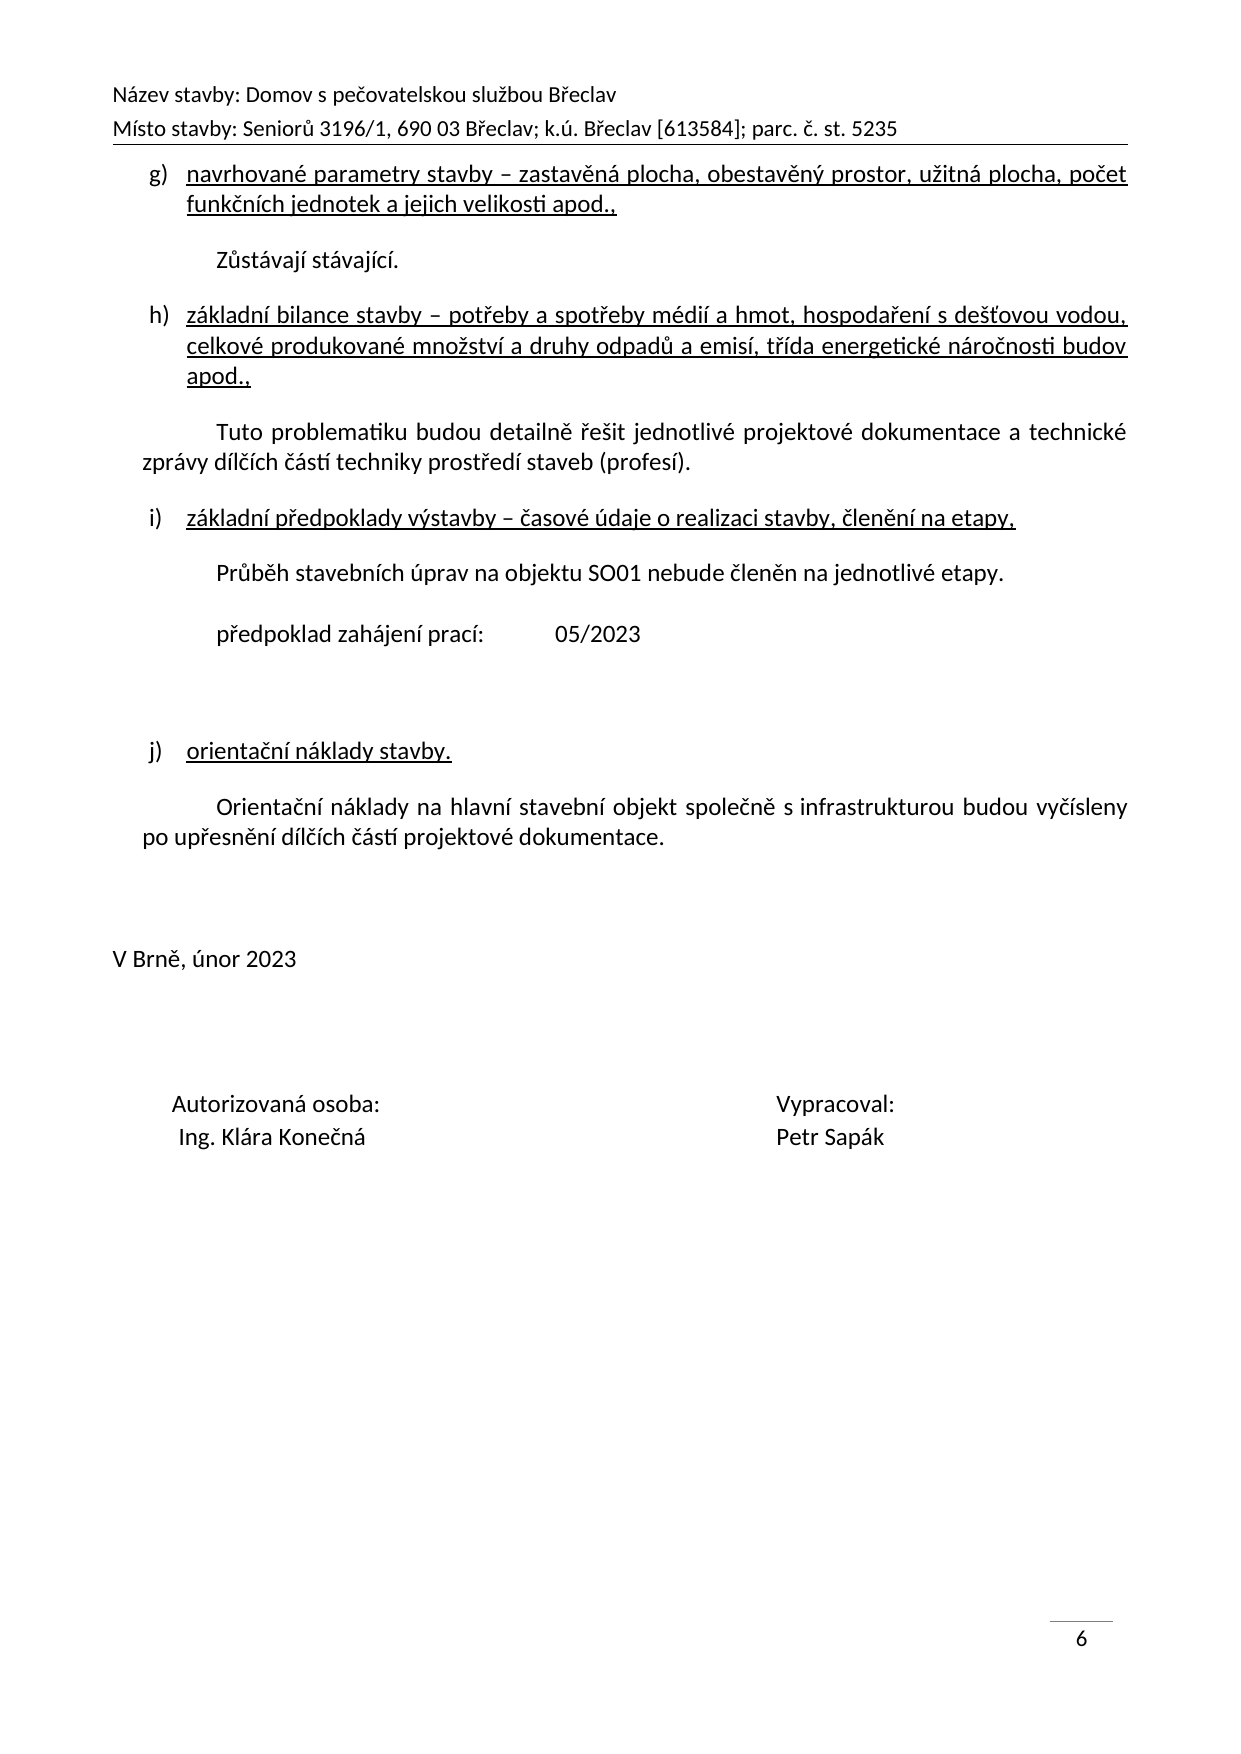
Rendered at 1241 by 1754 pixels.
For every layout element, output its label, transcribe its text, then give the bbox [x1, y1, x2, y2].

text předpoklad zahájení prací: 05/2023 [142, 619, 1128, 649]
list základní bilance stavby – potřeby a spotřeby médií a hmot, hospodaření s dešťovou vodou, celkové produkované množství a druhy odpadů a emisí, třída energetické náročnosti budov apod., [149, 299, 1128, 391]
text Autorizovaná osoba: Vypracoval: [172, 1088, 1128, 1119]
text Tuto problematiku budou detailně řešit jednotlivé projektové dokumentace a technické zprávy dílčích částí techniky prostředí staveb (profesí). [142, 416, 1128, 477]
list navrhované parametry stavby – zastavěná plocha, obestavěný prostor, užitná plocha, počet funkčních jednotek a jejich velikosti apod., [149, 158, 1128, 219]
list orientační náklady stavby. [149, 735, 1128, 766]
list základní předpoklady výstavby – časové údaje o realizaci stavby, členění na etapy, [149, 502, 1128, 533]
text Zůstávají stávající. [142, 244, 1128, 274]
text Orientační náklady na hlavní stavební objekt společně s infrastrukturou budou vyčísleny po upřesnění dílčích částí projektové dokumentace. [142, 791, 1128, 852]
text Ing. Klára Konečná Petr Sapák [112, 1121, 1128, 1152]
text V Brně, únor 2023 [112, 943, 1128, 974]
text Průběh stavebních úprav na objektu SO01 nebude členěn na jednotlivé etapy. [142, 558, 1128, 588]
